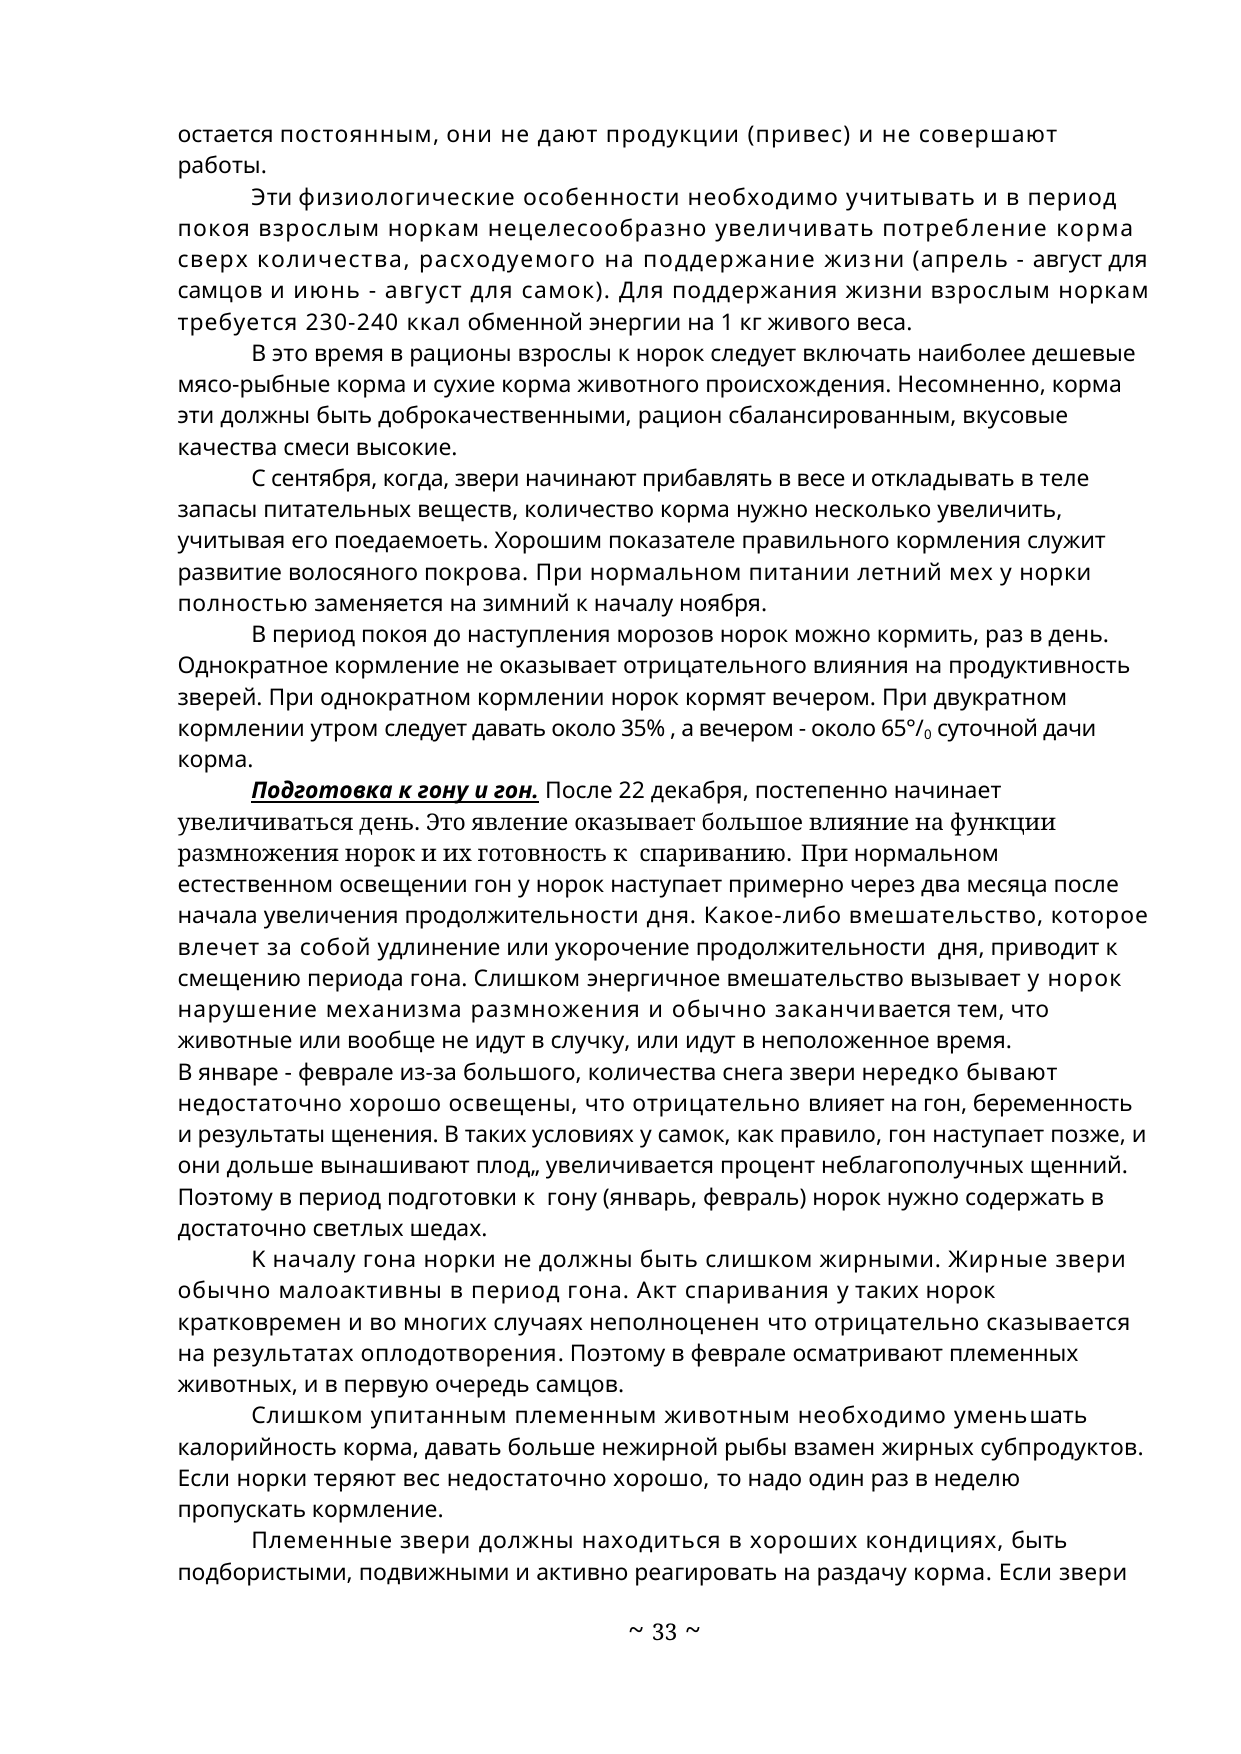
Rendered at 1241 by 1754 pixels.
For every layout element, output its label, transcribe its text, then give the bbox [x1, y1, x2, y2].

text С сентября, когда, звери начинают прибавлять в весе и откладывать в теле запасы питательных веществ, количество корма нужно несколько увеличить, yчитывая его поедаемоеть. Хорошим показателе правильного кормления служит развитие волосяного покрова. При нормальном питании летний мех y норки полностью заменяется на зимний к началу ноября. [177, 462, 1152, 618]
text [177, 118, 1152, 181]
text K началу гона норки не должны быть слишком жиpными. Жирные звери обычно малоактивны в период гона. Акт спаривания y таких норок кратковремен и во многих случаях неполноценен что отрицательно сказывается на результатах оплoдотворeния. Поэтому в феврале осматривают племенных животных, и в первую очередь самцов. [177, 1243, 1152, 1399]
text B период покоя до наступления морозов норок можно кормить, раз в день. Однократное кормление не оказываeт отрицательного влияния на продуктивность зверей. При однократном кормлении норок кормят вечером. При двукратном кормлении утром следует давать около 35% , a вечером - около 65°/0 суточной дачи корма. [177, 618, 1152, 774]
text В это время в рационы взрослы к норок следует включать наиболее дешевые мясо-рыбные корма и сухие корма животного происхождения. Несомненно, корма эти должны быть доброкачественными, рацион сбалансированным, вкусовые качества смеси выcoкие. [177, 337, 1152, 462]
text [177, 1524, 1152, 1587]
text B январе - феврале из-за большого, количества снега звери нередко бывают недостаточно хорошо освещены, что отрицательно влияет на гон, беременность и результаты щенения. B таких условиях y самок, как правило, гон наступает позже, и они дольше вынашивают плод„ увеличивается процент неблагополучных щенний. Поэтому в период подготовки к гону (январь, февраль) норок нужно содержать в достаточно свeтлых шедах. [177, 1056, 1152, 1243]
text Эти физиологические особенности необходимо учитывать и в период покоя взрослым норкам нецелесообразно увеличивать потребление корма сверх количества, расходуемого на поддержание жизни (апрель - август для самцов и июнь - aвгycт для самок). Для поддержания жизни взрослым норкам требуется 230-240 ккaл обменной энергии на 1 кг живого веса. [177, 181, 1152, 337]
text Подготовка к гону и гон. После 22 декабря, постепенно начинает увеличиваться день. Это явление оказывает большое влияние на функции размножения норок и их готовность к спариванию. При нормальном естественном освeщении гон y норок наступает примерно через два месяца после начала увеличения продолжительности дня. Какое-либо вмешательство, которое влечет за собой удлинeние или укорочение продолжительности дня, приводит к смещению периода гона. Слишком энергичное вмешательство вызывает y норок нарушение механизма размножения и обычно заканчивается тем, что животные или вообще не идут в случку, или идут в неположенное время. [177, 774, 1152, 1056]
text Слишком упитанным племенным животным необходимо уменьшать калорийность корма, давать больше нежирнoй рыбы взамен жирных субпродуктов. Если норки теряют вес недостаточно хорошо, то надо один раз в неделю пропускать кормление. [177, 1399, 1152, 1524]
